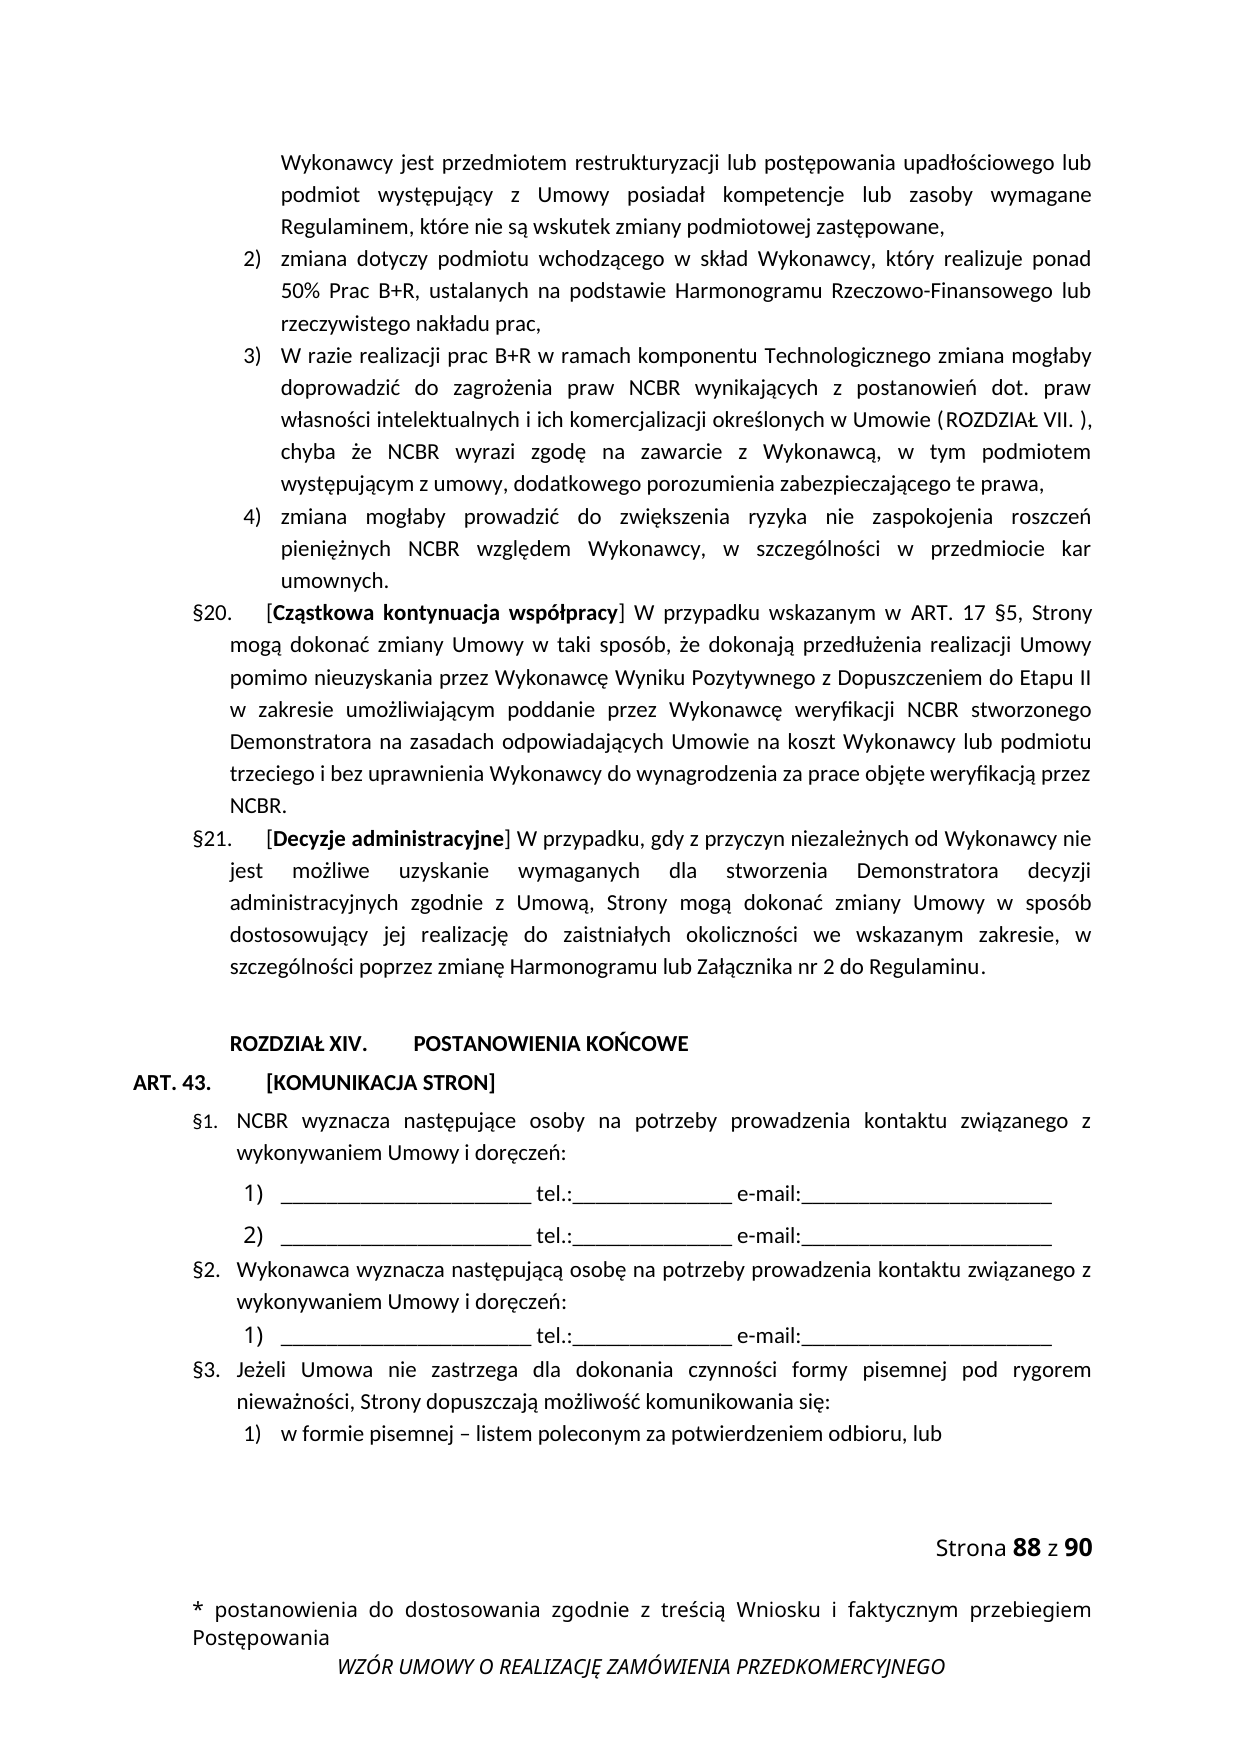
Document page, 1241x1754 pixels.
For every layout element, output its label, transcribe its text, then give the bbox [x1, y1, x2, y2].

subtitle POSTANOWIENIA KOŃCOWE [229, 1029, 1093, 1057]
list ______________________ tel.:______________ e-mail:______________________ [243, 1219, 1093, 1250]
list w formie pisemnej – listem poleconym za potwierdzeniem odbioru, lub [243, 1419, 1093, 1448]
subtitle [KOMUNIKACJA STRON] [133, 1068, 1093, 1096]
list Jeżeli Umowa nie zastrzega dla dokonania czynności formy pisemnej pod rygorem nieważności, Strony dopuszczają możliwość komunikowania się: [192, 1355, 1093, 1415]
list [Decyzje administracyjne] W przypadku, gdy z przyczyn niezależnych od Wykonawcy nie jest możliwe uzyskanie wymaganych dla stworzenia Demonstratora decyzji administracyjnych zgodnie z Umową, Strony mogą dokonać zmiany Umowy w sposób dostosowujący jej realizację do zaistniałych okoliczności we wskazanym zakresie, w szczególności poprzez zmianę Harmonogramu lub Załącznika nr 2 do Regulaminu. [192, 824, 1093, 980]
list [Cząstkowa kontynuacja współpracy] W przypadku wskazanym w ART. 17 §5, Strony mogą dokonać zmiany Umowy w taki sposób, że dokonają przedłużenia realizacji Umowy pomimo nieuzyskania przez Wykonawcę Wyniku Pozytywnego z Dopuszczeniem do Etapu II w zakresie umożliwiającym poddanie przez Wykonawcę weryfikacji NCBR stworzonego Demonstratora na zasadach odpowiadających Umowie na koszt Wykonawcy lub podmiotu trzeciego i bez uprawnienia Wykonawcy do wynagrodzenia za prace objęte weryfikacją przez NCBR. [192, 598, 1093, 819]
list zmiana mogłaby prowadzić do zwiększenia ryzyka nie zaspokojenia roszczeń pieniężnych NCBR względem Wykonawcy, w szczególności w przedmiocie kar umownych. [243, 502, 1093, 594]
list zmiana dotyczy podmiotu wchodzącego w skład Wykonawcy, który realizuje ponad 50% Prac B+R, ustalanych na podstawie Harmonogramu Rzeczowo-Finansowego lub rzeczywistego nakładu prac, [243, 244, 1093, 337]
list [243, 148, 1093, 240]
list NCBR wyznacza następujące osoby na potrzeby prowadzenia kontaktu związanego z wykonywaniem Umowy i doręczeń: [192, 1106, 1093, 1166]
list ______________________ tel.:______________ e-mail:______________________ [243, 1177, 1093, 1208]
list Wykonawca wyznacza następującą osobę na potrzeby prowadzenia kontaktu związanego z wykonywaniem Umowy i doręczeń: [192, 1255, 1093, 1315]
list ______________________ tel.:______________ e-mail:______________________ [243, 1319, 1093, 1351]
list W razie realizacji prac B+R w ramach komponentu Technologicznego zmiana mogłaby doprowadzić do zagrożenia praw NCBR wynikających z postanowień dot. praw własności intelektualnych i ich komercjalizacji określonych w Umowie (ROZDZIAŁ VII. ), chyba że NCBR wyrazi zgodę na zawarcie z Wykonawcą, w tym podmiotem występującym z umowy, dodatkowego porozumienia zabezpieczającego te prawa, [243, 341, 1093, 498]
